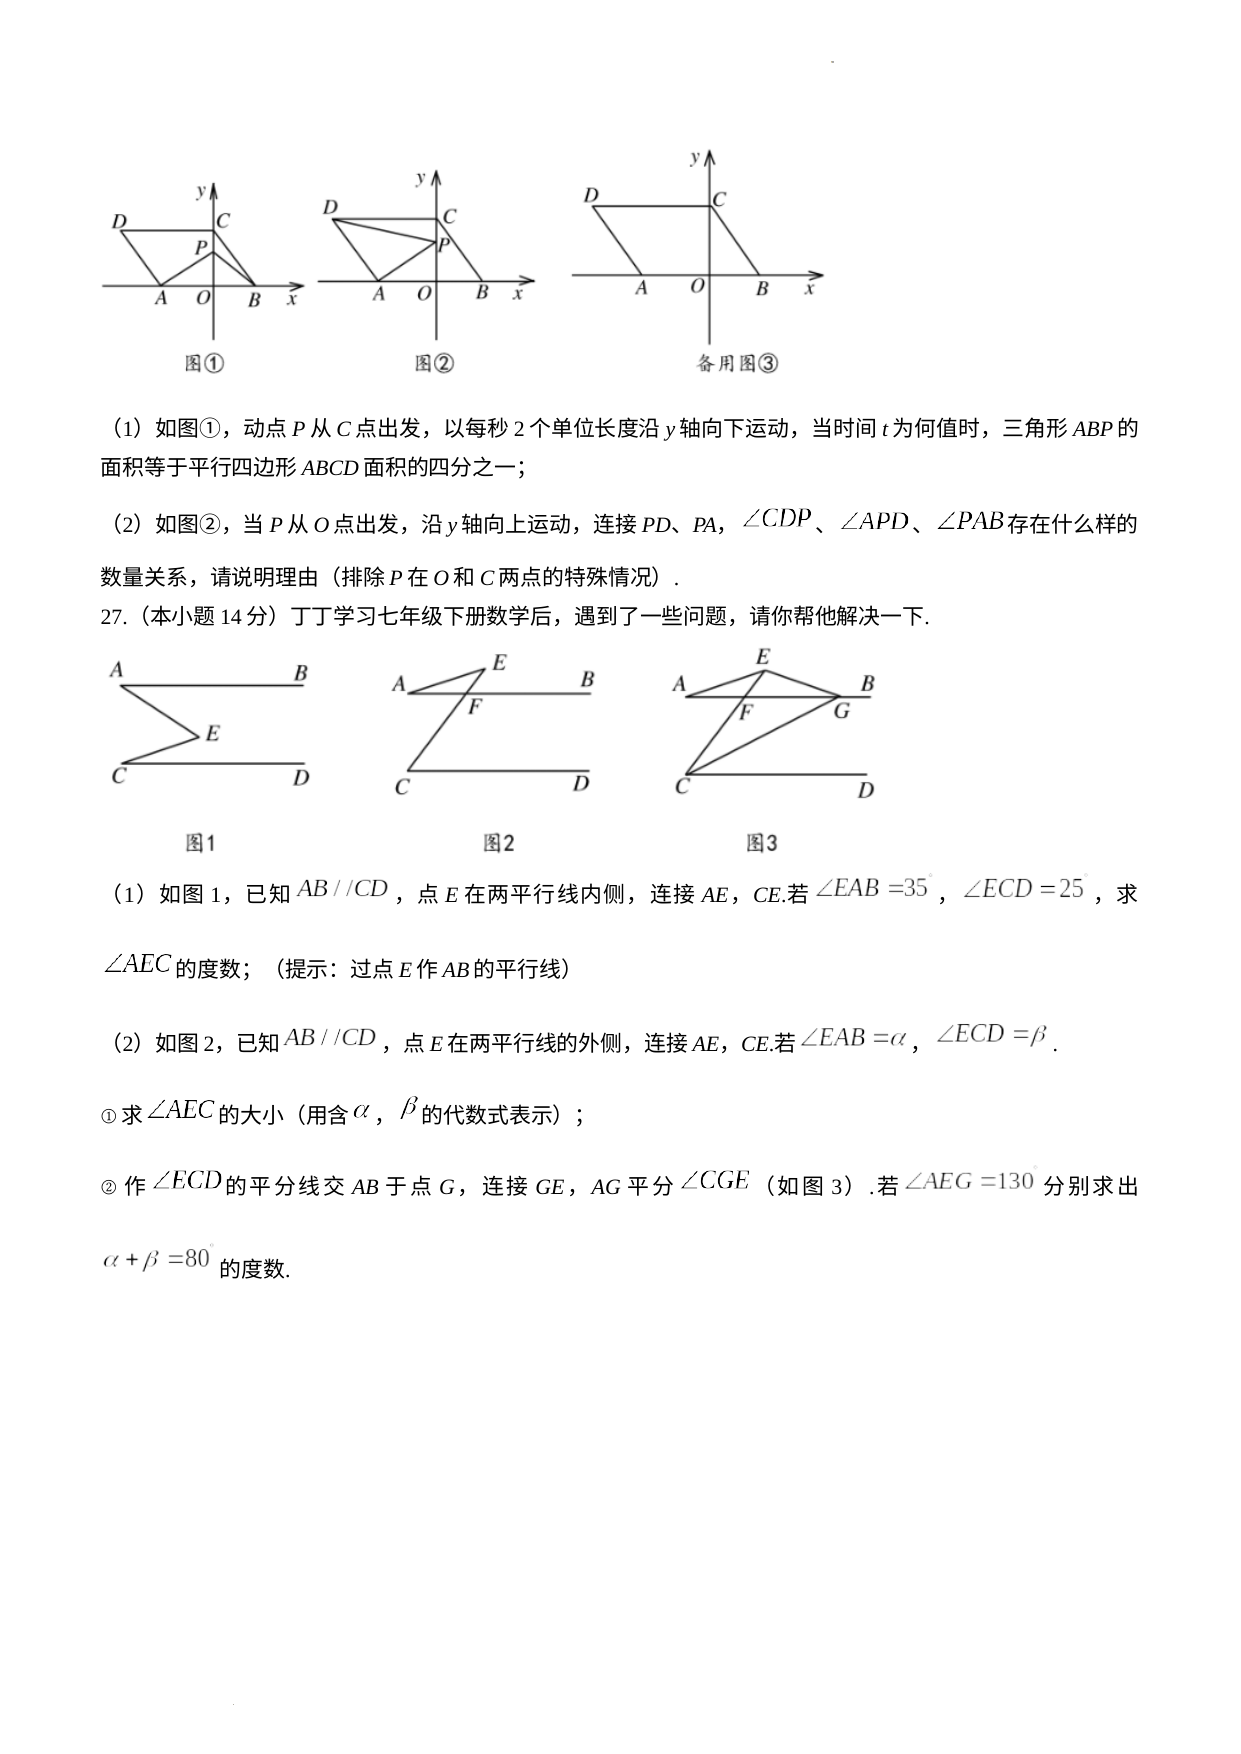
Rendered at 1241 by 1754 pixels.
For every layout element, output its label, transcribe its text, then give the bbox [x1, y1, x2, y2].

text （1）如图①，动点P从C点出发，以每秒2个单位长度沿y轴向下运动，当时间t为何值时，三角形ABP的面积等于平行四边形ABCD面积的四分之一； [100, 411, 1140, 482]
text ②作的平分线交AB于点G，连接GE，AG平分（如图3）.若分别求出的度数. [100, 1162, 1140, 1304]
text （2）如图2，已知，点E在两平行线的外侧，连接AE，CE.若，. [100, 1019, 1140, 1084]
text 27.（本小题14分）丁丁学习七年级下册数学后，遇到了一些问题，请你帮他解决一下. [100, 599, 1140, 631]
text （2）如图②，当P从O点出发，沿y轴向上运动，连接PD、PA，、、存在什么样的数量关系，请说明理由（排除P在O和C两点的特殊情况）. [100, 488, 1140, 592]
text （1）如图1，已知，点E在两平行线内侧，连接AE，CE.若，，求的度数；（提示：过点E作AB的平行线） [100, 870, 1140, 1013]
picture [100, 145, 827, 385]
picture [100, 637, 892, 856]
text ①求的大小（用含，的代数式表示）； [100, 1090, 1140, 1155]
